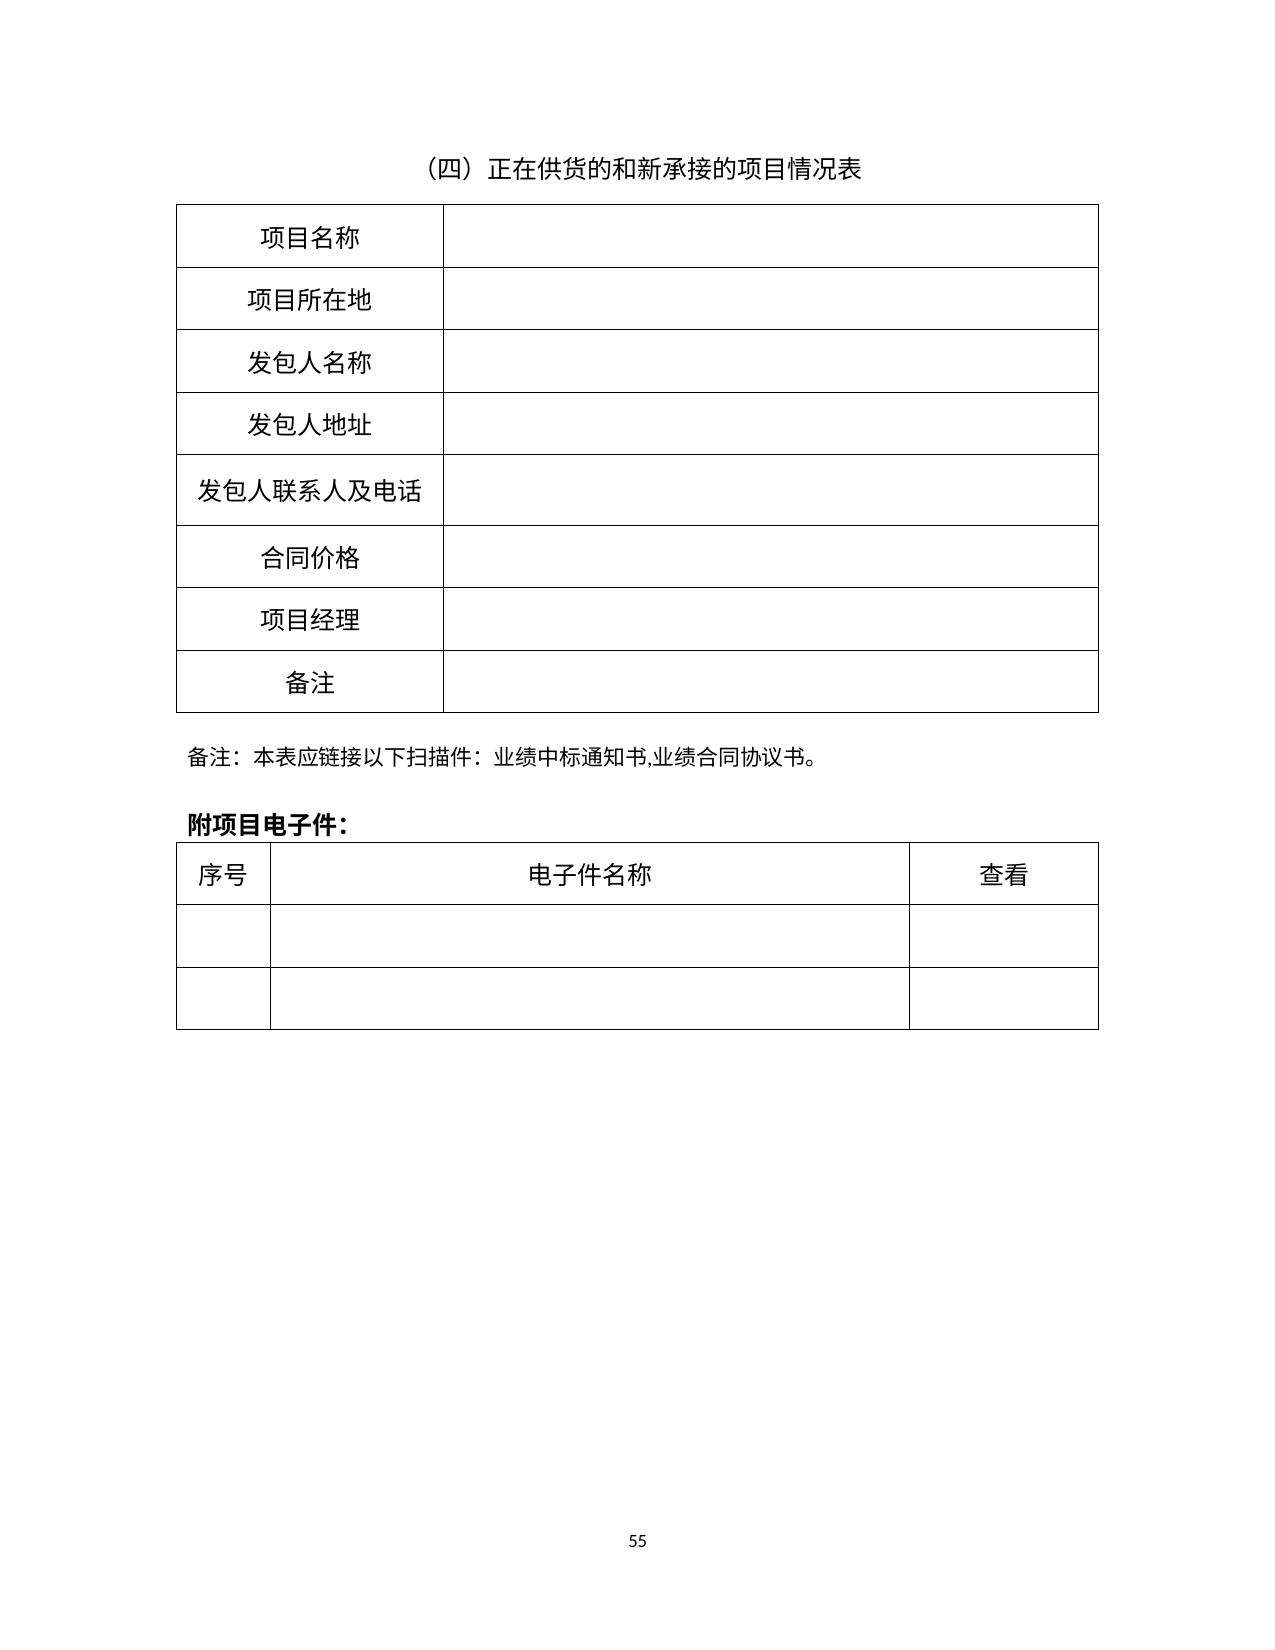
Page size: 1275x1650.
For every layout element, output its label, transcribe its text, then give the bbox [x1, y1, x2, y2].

table_cell [271, 968, 909, 1029]
table_cell [910, 968, 1098, 1029]
table_cell [444, 651, 1098, 712]
text 附项目电子件： [187, 806, 1087, 842]
text 备注：本表应链接以下扫描件：业绩中标通知书,业绩合同协议书。 [187, 740, 1087, 772]
table_header 查看 [910, 843, 1098, 904]
table_header 序号 [177, 843, 270, 904]
table_cell 合同价格 [177, 526, 443, 587]
table_cell [444, 268, 1098, 329]
table_header [444, 205, 1098, 267]
table_cell [910, 905, 1098, 967]
table_cell 备注 [177, 651, 443, 712]
table_cell 发包人名称 [177, 330, 443, 392]
table_cell [444, 455, 1098, 525]
table_cell [177, 905, 270, 967]
table_cell [444, 393, 1098, 454]
table_cell 项目所在地 [177, 268, 443, 329]
text （四）正在供货的和新承接的项目情况表 [187, 150, 1087, 186]
table_cell [177, 968, 270, 1029]
table_cell [271, 905, 909, 967]
table_cell [444, 588, 1098, 650]
table_cell 发包人联系人及电话 [177, 455, 443, 525]
table_cell 发包人地址 [177, 393, 443, 454]
table_cell [444, 330, 1098, 392]
table_cell [444, 526, 1098, 587]
table_header 项目名称 [177, 205, 443, 267]
table_cell 项目经理 [177, 588, 443, 650]
table_header 电子件名称 [271, 843, 909, 904]
